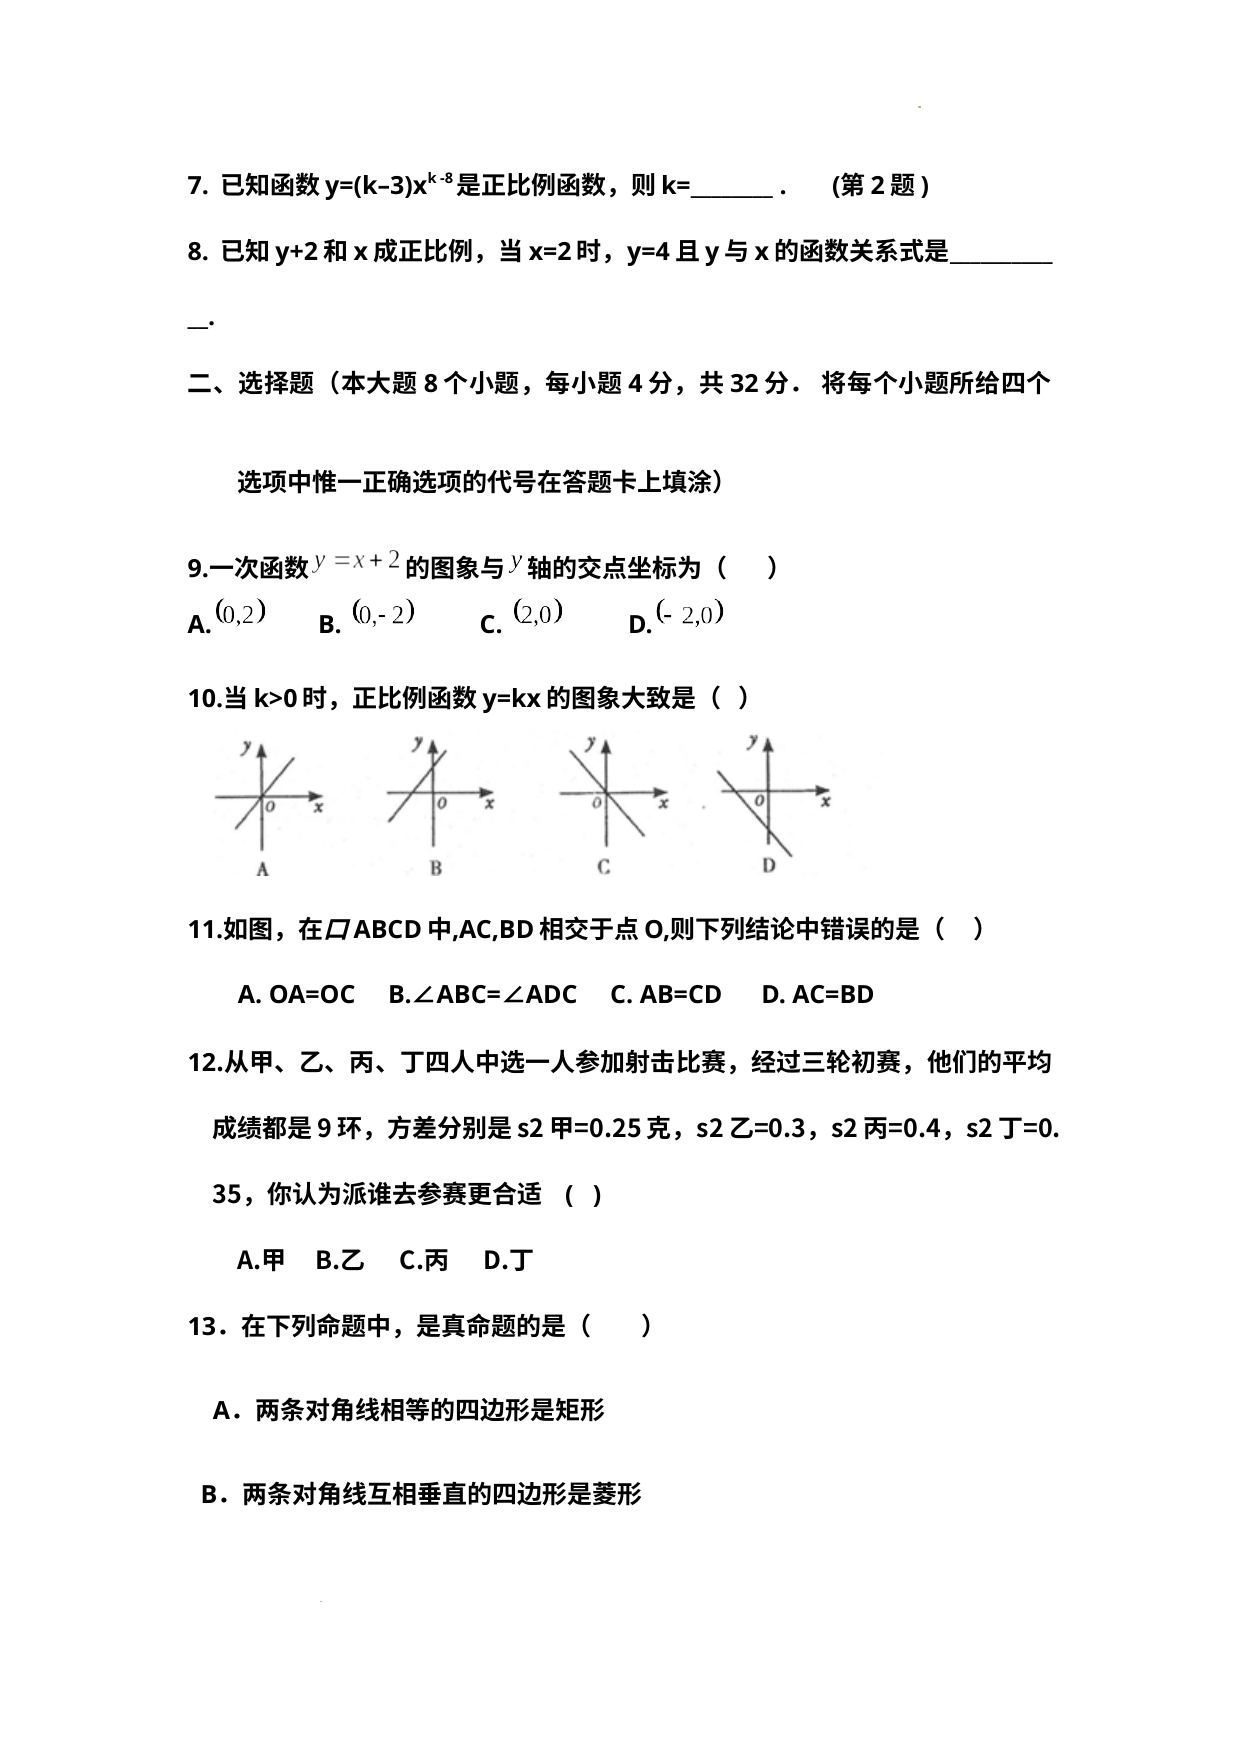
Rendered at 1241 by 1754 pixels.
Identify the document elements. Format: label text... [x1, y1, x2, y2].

text A.甲 B.乙 C.丙 D.丁 [187, 1225, 1053, 1291]
text 二、选择题（本大题8个小题，每小题4分，共32分． 将每个小题所给四个选项中惟一正确选项的代号在答题卡上填涂） [187, 349, 1053, 514]
list 已知y+2和x成正比例，当x=2时，y=4且y与x的函数关系式是____________. [187, 217, 1053, 349]
list 9.一次函数的图象与轴的交点坐标为（ ） [187, 532, 1053, 598]
list 11.如图，在口ABCD中,AC,BD相交于点O,则下列结论中错误的是（ ） [187, 895, 1053, 961]
list A. B. C. D. [187, 598, 1053, 664]
text 10.当k>0时，正比例函数y=kx的图象大致是（ ） [187, 664, 1053, 730]
text A．两条对角线相等的四边形是矩形 [187, 1376, 1053, 1442]
text 13．在下列命题中，是真命题的是（ ） [187, 1291, 1053, 1357]
text 12.从甲、乙、丙、丁四人中选一人参加射击比赛，经过三轮初赛，他们的平均成绩都是9环，方差分别是s2甲=0.25克，s2乙=0.3，s2丙=0.4，s2丁=0.35，你认为派谁去参赛更合适 ( ) [187, 1027, 1053, 1225]
text B．两条对角线互相垂直的四边形是菱形 [187, 1460, 1053, 1526]
list A. OA=OC B.∠ABC=∠ADC C. AB=CD D. AC=BD [187, 961, 1053, 1027]
list 已知函数y=(k–3)xk -8是正比例函数，则k=________ . (第2题 ) [187, 151, 1053, 217]
picture [212, 730, 883, 876]
